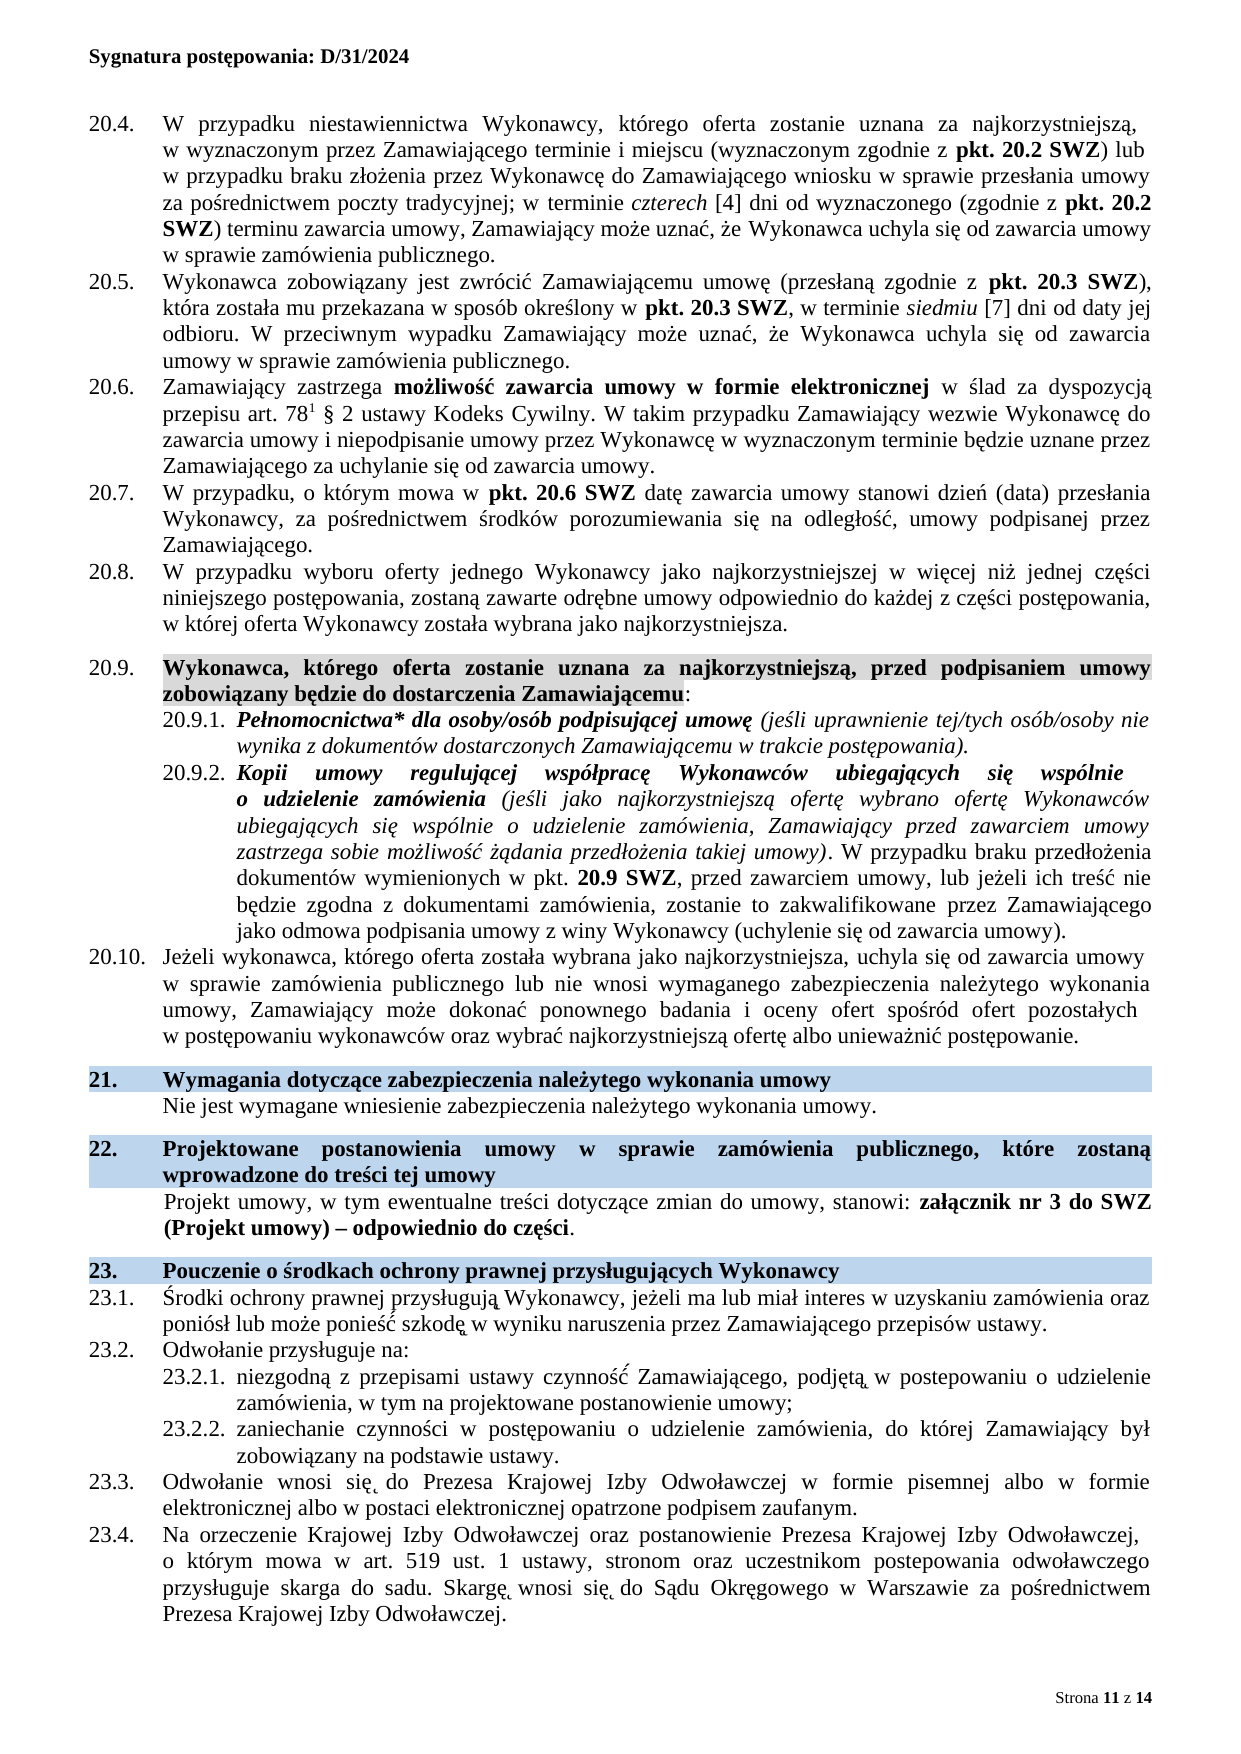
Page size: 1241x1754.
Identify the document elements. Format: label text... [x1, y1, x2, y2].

list Pełnomocnictwa* dla osoby/osób podpisującej umowę (jeśli uprawnienie tej/tych osób/osoby nie wynika z dokumentów dostarczonych Zamawiającemu w trakcie postępowania). [162, 706, 1152, 759]
list Środki ochrony prawnej przysługują̨ Wykonawcy, jeżeli ma lub miał interes w uzyskaniu zamówienia oraz poniósł lub może ponieść́ szkodę̨ w wyniku naruszenia przez Zamawiającego przepisów ustawy. [89, 1284, 1152, 1336]
list Kopii umowy regulującej współpracę Wykonawców ubiegających się wspólnie o udzielenie zamówienia (jeśli jako najkorzystniejszą ofertę wybrano ofertę Wykonawców ubiegających się wspólnie o udzielenie zamówienia, Zamawiający przed zawarciem umowy zastrzega sobie możliwość żądania przedłożenia takiej umowy). W przypadku braku przedłożenia dokumentów wymienionych w pkt. 20.9 SWZ, przed zawarciem umowy, lub jeżeli ich treść nie będzie zgodna z dokumentami zamówienia, zostanie to zakwalifikowane przez Zamawiającego jako odmowa podpisania umowy z winy Wykonawcy (uchylenie się od zawarcia umowy). [162, 759, 1152, 943]
list Zamawiający zastrzega możliwość zawarcia umowy w formie elektronicznej w ślad za dyspozycją przepisu art. 781 § 2 ustawy Kodeks Cywilny. W takim przypadku Zamawiający wezwie Wykonawcę do zawarcia umowy i niepodpisanie umowy przez Wykonawcę w wyznaczonym terminie będzie uznane przez Zamawiającego za uchylanie się od zawarcia umowy. [89, 373, 1152, 479]
list Projektowane postanowienia umowy w sprawie zamówienia publicznego, które zostaną wprowadzone do treści tej umowy [89, 1135, 1152, 1188]
list Wykonawca zobowiązany jest zwrócić Zamawiającemu umowę (przesłaną zgodnie z pkt. 20.3 SWZ), która została mu przekazana w sposób określony w pkt. 20.3 SWZ, w terminie siedmiu [7] dni od daty jej odbioru. W przeciwnym wypadku Zamawiający może uznać, że Wykonawca uchyla się od zawarcia umowy w sprawie zamówienia publicznego. [89, 268, 1152, 373]
list Wykonawca, którego oferta zostanie uznana za najkorzystniejszą, przed podpisaniem umowy zobowiązany będzie do dostarczenia Zamawiającemu: [89, 653, 1152, 706]
list Odwołanie przysługuje na: [89, 1336, 1152, 1363]
list W przypadku, o którym mowa w pkt. 20.6 SWZ datę zawarcia umowy stanowi dzień (data) przesłania Wykonawcy, za pośrednictwem środków porozumiewania się na odległość, umowy podpisanej przez Zamawiającego. [89, 479, 1152, 558]
list Wymagania dotyczące zabezpieczenia należytego wykonania umowy [89, 1066, 1152, 1092]
list Pouczenie o środkach ochrony prawnej przysługujących Wykonawcy [89, 1257, 1152, 1284]
text Nie jest wymagane wniesienie zabezpieczenia należytego wykonania umowy. [162, 1092, 1152, 1118]
list W przypadku wyboru oferty jednego Wykonawcy jako najkorzystniejszej w więcej niż jednej części niniejszego postępowania, zostaną zawarte odrębne umowy odpowiednio do każdej z części postępowania, w której oferta Wykonawcy została wybrana jako najkorzystniejsza. [89, 558, 1152, 637]
list Jeżeli wykonawca, którego oferta została wybrana jako najkorzystniejsza, uchyla się od zawarcia umowy w sprawie zamówienia publicznego lub nie wnosi wymaganego zabezpieczenia należytego wykonania umowy, Zamawiający może dokonać ponownego badania i oceny ofert spośród ofert pozostałych w postępowaniu wykonawców oraz wybrać najkorzystniejszą ofertę albo unieważnić postępowanie. [89, 943, 1152, 1049]
text Projekt umowy, w tym ewentualne treści dotyczące zmian do umowy, stanowi: załącznik nr 3 do SWZ (Projekt umowy) – odpowiednio do części. [164, 1188, 1152, 1241]
list Odwołanie wnosi się̨ do Prezesa Krajowej Izby Odwoławczej w formie pisemnej albo w formie elektronicznej albo w postaci elektronicznej opatrzone podpisem zaufanym. [89, 1468, 1152, 1521]
list W przypadku niestawiennictwa Wykonawcy, którego oferta zostanie uznana za najkorzystniejszą, w wyznaczonym przez Zamawiającego terminie i miejscu (wyznaczonym zgodnie z pkt. 20.2 SWZ) lub w przypadku braku złożenia przez Wykonawcę do Zamawiającego wniosku w sprawie przesłania umowy za pośrednictwem poczty tradycyjnej; w terminie czterech [4] dni od wyznaczonego (zgodnie z pkt. 20.2 SWZ) terminu zawarcia umowy, Zamawiający może uznać, że Wykonawca uchyla się od zawarcia umowy w sprawie zamówienia publicznego. [89, 110, 1152, 268]
list Na orzeczenie Krajowej Izby Odwoławczej oraz postanowienie Prezesa Krajowej Izby Odwoławczej, o którym mowa w art. 519 ust. 1 ustawy, stronom oraz uczestnikom postepowania odwoławczego przysługuje skarga do sadu. Skargę̨ wnosi się̨ do Sądu Okręgowego w Warszawie za pośrednictwem Prezesa Krajowej Izby Odwoławczej. [89, 1521, 1152, 1626]
list zaniechanie czynności w postępowaniu o udzielenie zamówienia, do której Zamawiający był zobowiązany na podstawie ustawy. [162, 1415, 1152, 1468]
list niezgodną z przepisami ustawy czynność́ Zamawiającego, podjętą̨ w postepowaniu o udzielenie zamówienia, w tym na projektowane postanowienie umowy; [162, 1363, 1152, 1415]
